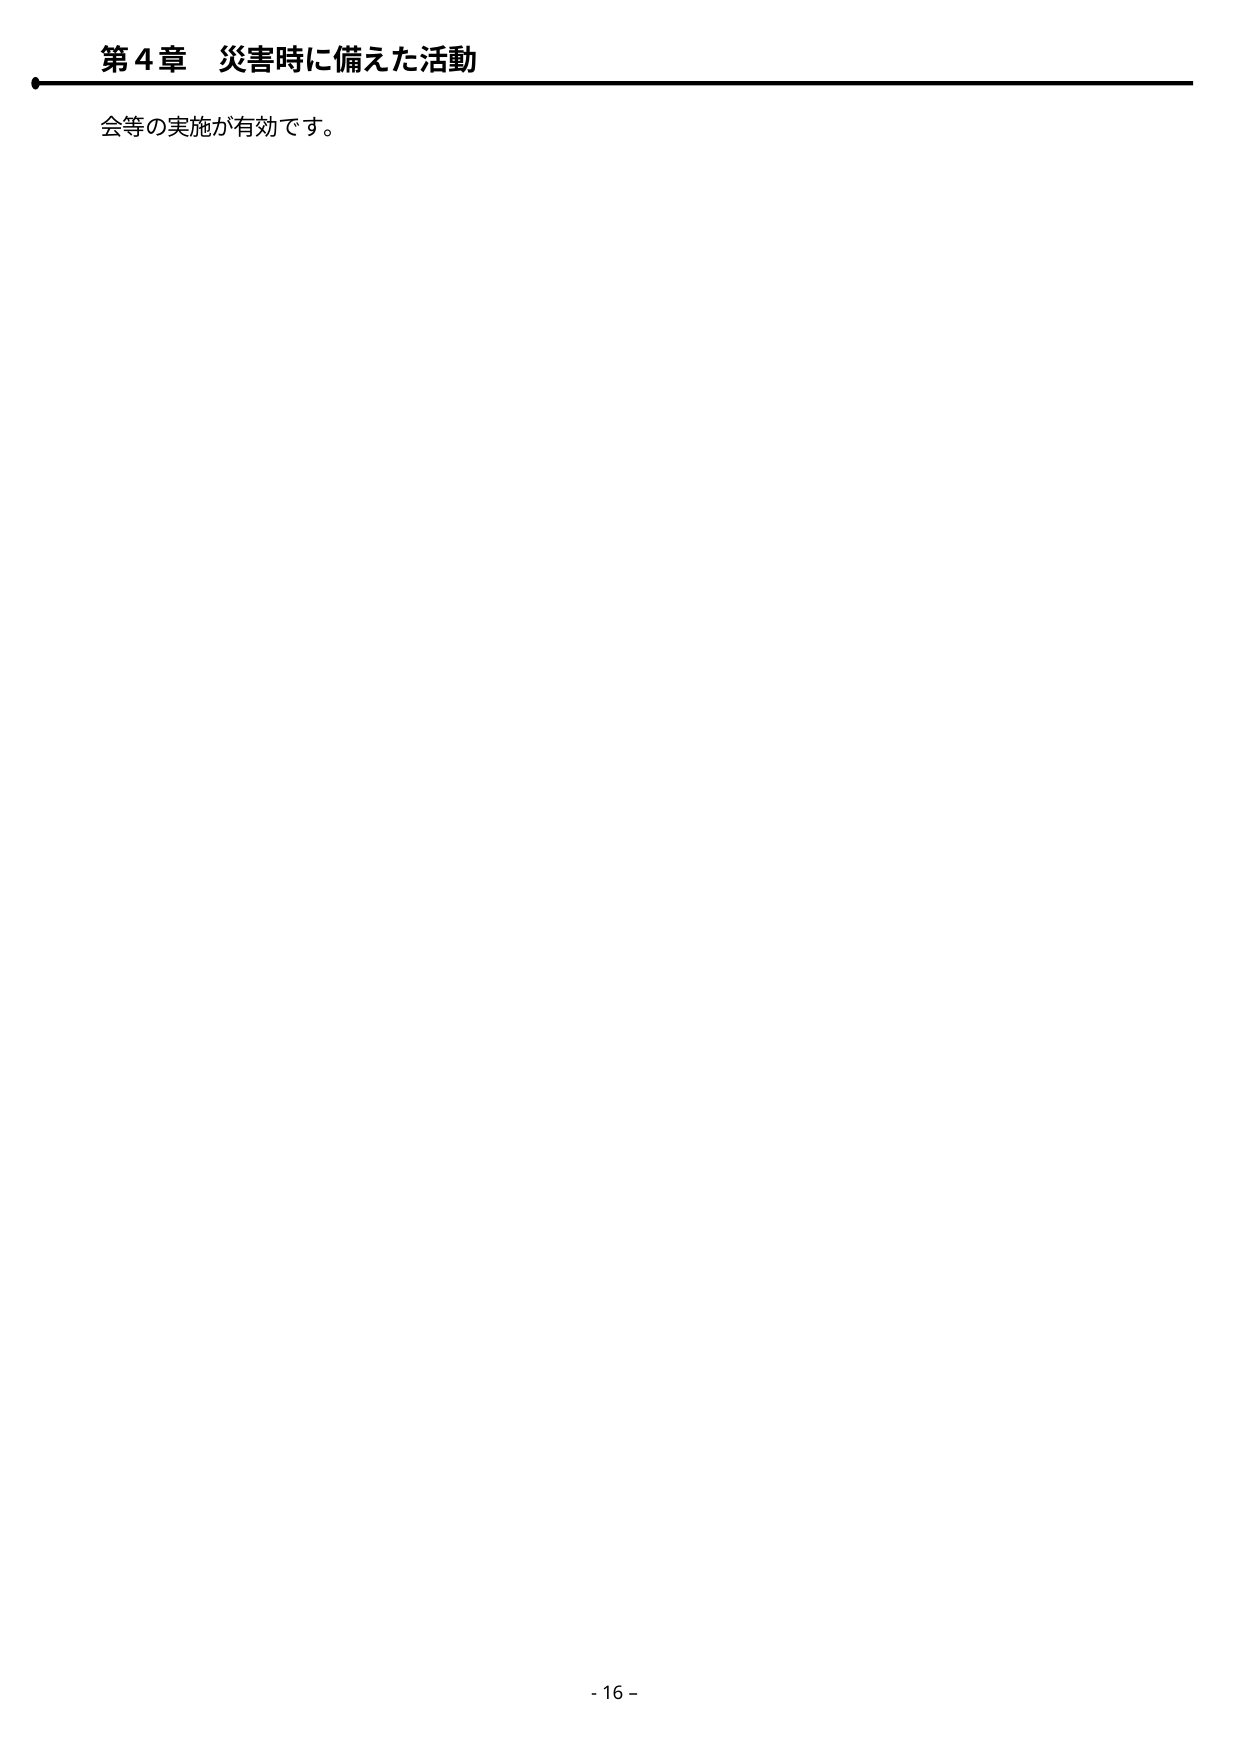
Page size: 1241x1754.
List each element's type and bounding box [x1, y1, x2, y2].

text [100, 108, 1146, 142]
